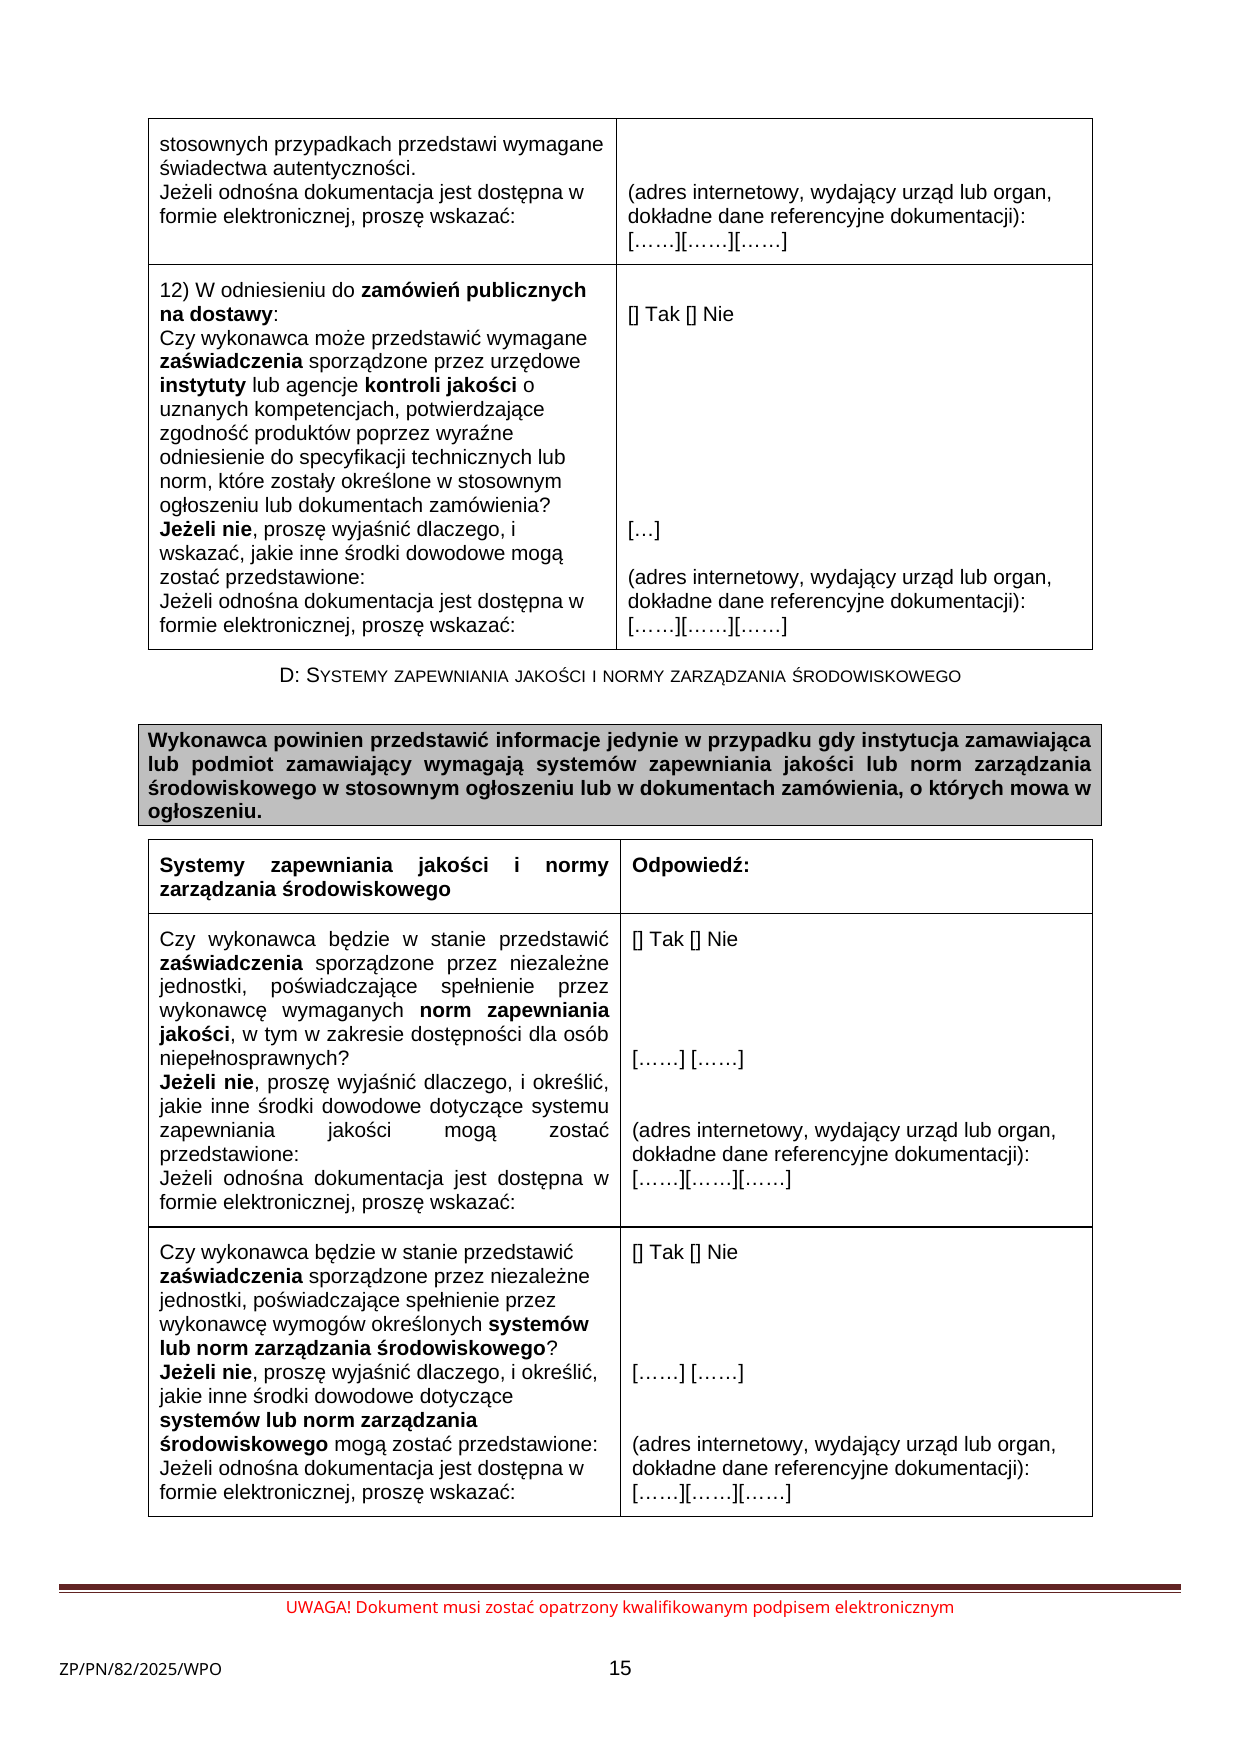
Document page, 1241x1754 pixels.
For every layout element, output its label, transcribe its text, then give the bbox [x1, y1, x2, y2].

title D: Systemy zapewniania jakości i normy zarządzania środowiskowego [148, 663, 1093, 687]
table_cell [149, 119, 616, 264]
table_cell Czy wykonawca będzie w stanie przedstawić zaświadczenia sporządzone przez niezależne jednostki, poświadczające spełnienie przez wykonawcę wymaganych norm zapewniania jakości, w tym w zakresie dostępności dla osób niepełnosprawnych? Jeżeli nie, proszę wyjaśnić dlaczego, i określić, jakie inne środki dowodowe dotyczące systemu zapewniania jakości mogą zostać przedstawione: Jeżeli odnośna dokumentacja jest dostępna w formie elektronicznej, proszę wskazać: [149, 914, 620, 1226]
table_header Systemy zapewniania jakości i normy zarządzania środowiskowego [149, 840, 620, 913]
table_cell [] Tak [] Nie […] (adres internetowy, wydający urząd lub organ, dokładne dane referencyjne dokumentacji): [……][……][……] [617, 265, 1092, 649]
table_cell 12) W odniesieniu do zamówień publicznych na dostawy: Czy wykonawca może przedstawić wymagane zaświadczenia sporządzone przez urzędowe instytuty lub agencje kontroli jakości o uznanych kompetencjach, potwierdzające zgodność produktów poprzez wyraźne odniesienie do specyfikacji technicznych lub norm, które zostały określone w stosownym ogłoszeniu lub dokumentach zamówienia? Jeżeli nie, proszę wyjaśnić dlaczego, i wskazać, jakie inne środki dowodowe mogą zostać przedstawione: Jeżeli odnośna dokumentacja jest dostępna w formie elektronicznej, proszę wskazać: [149, 265, 616, 649]
table_cell Czy wykonawca będzie w stanie przedstawić zaświadczenia sporządzone przez niezależne jednostki, poświadczające spełnienie przez wykonawcę wymogów określonych systemów lub norm zarządzania środowiskowego? Jeżeli nie, proszę wyjaśnić dlaczego, i określić, jakie inne środki dowodowe dotyczące systemów lub norm zarządzania środowiskowego mogą zostać przedstawione: Jeżeli odnośna dokumentacja jest dostępna w formie elektronicznej, proszę wskazać: [149, 1228, 620, 1516]
table_header Odpowiedź: [621, 840, 1092, 913]
table_cell [] Tak [] Nie [……] [……] (adres internetowy, wydający urząd lub organ, dokładne dane referencyjne dokumentacji): [……][……][……] [621, 1228, 1092, 1516]
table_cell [617, 119, 1092, 264]
table_cell [] Tak [] Nie [……] [……] (adres internetowy, wydający urząd lub organ, dokładne dane referencyjne dokumentacji): [……][……][……] [621, 914, 1092, 1226]
text Wykonawca powinien przedstawić informacje jedynie w przypadku gdy instytucja zamawiająca lub podmiot zamawiający wymagają systemów zapewniania jakości lub norm zarządzania środowiskowego w stosownym ogłoszeniu lub w dokumentach zamówienia, o których mowa w ogłoszeniu. [139, 725, 1101, 825]
